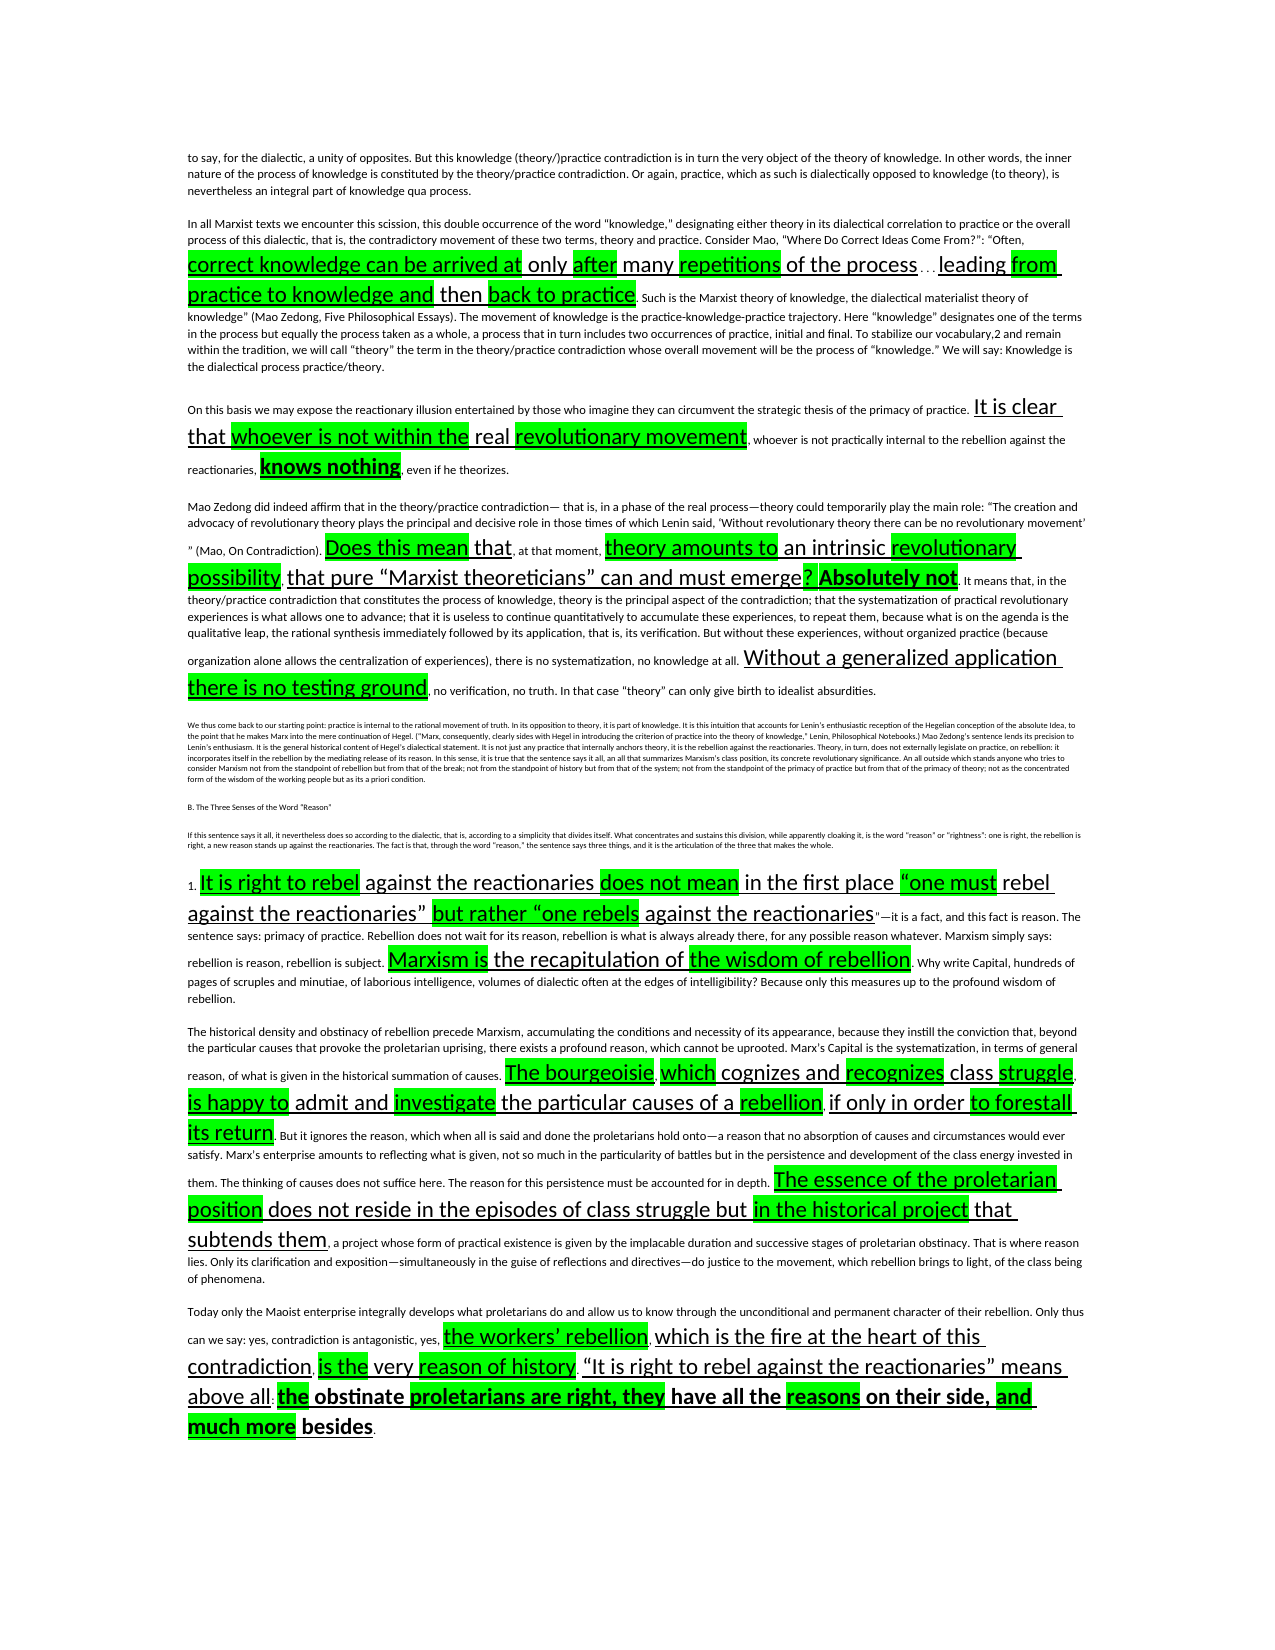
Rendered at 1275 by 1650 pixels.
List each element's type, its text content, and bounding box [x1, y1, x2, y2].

text Today only the Maoist enterprise integrally develops what proletarians do and allow us to know through the unconditional and permanent character of their rebellion. Only thus can we say: yes, contradiction is antagonistic, yes, the workers’ rebellion, which is the fire at the heart of this contradiction, is the very reason of history. “It is right to rebel against the reactionaries” means above all: the obstinate proletarians are right, they have all the reasons on their side, and much more besides. [187, 1304, 1087, 1440]
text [187, 150, 1087, 198]
text In all Marxist texts we encounter this scission, this double occurrence of the word “knowledge,” designating either theory in its dialectical correlation to practice or the overall process of this dialectic, that is, the contradictory movement of these two terms, theory and practice. Consider Mao, “Where Do Correct Ideas Come From?”: “Often, correct knowledge can be arrived at only after many repetitions of the process . . . leading from practice to knowledge and then back to practice. Such is the Marxist theory of knowledge, the dialectical materialist theory of knowledge” (Mao Zedong, Five Philosophical Essays). The movement of knowledge is the practice-knowledge-practice trajectory. Here “knowledge” designates one of the terms in the process but equally the process taken as a whole, a process that in turn includes two occurrences of practice, initial and final. To stabilize our vocabulary,2 and remain within the tradition, we will call “theory” the term in the theory/practice contradiction whose overall movement will be the process of “knowledge.” We will say: Knowledge is the dialectical process practice/theory. [187, 216, 1087, 374]
text Mao Zedong did indeed affirm that in the theory/practice contradiction— that is, in a phase of the real process—theory could temporarily play the main role: “The creation and advocacy of revolutionary theory plays the principal and decisive role in those times of which Lenin said, ‘Without revolutionary theory there can be no revolutionary movement’ ” (Mao, On Contradiction). Does this mean that, at that moment, theory amounts to an intrinsic revolutionary possibility, that pure “Marxist theoreticians” can and must emerge? Absolutely not. It means that, in the theory/practice contradiction that constitutes the process of knowledge, theory is the principal aspect of the contradiction; that the systematization of practical revolutionary experiences is what allows one to advance; that it is useless to continue quantitatively to accumulate these experiences, to repeat them, because what is on the agenda is the qualitative leap, the rational synthesis immediately followed by its application, that is, its verification. But without these experiences, without organized practice (because organization alone allows the centralization of experiences), there is no systematization, no knowledge at all. Without a generalized application there is no testing ground, no verification, no truth. In that case “theory” can only give birth to idealist absurdities. [187, 499, 1087, 701]
text 1. It is right to rebel against the reactionaries does not mean in the first place “one must rebel against the reactionaries” but rather “one rebels against the reactionaries”—it is a fact, and this fact is reason. The sentence says: primacy of practice. Rebellion does not wait for its reason, rebellion is what is always already there, for any possible reason whatever. Marxism simply says: rebellion is reason, rebellion is subject. Marxism is the recapitulation of the wisdom of rebellion. Why write Capital, hundreds of pages of scruples and minutiae, of laborious intelligence, volumes of dialectic often at the edges of intelligibility? Because only this measures up to the profound wisdom of rebellion. [187, 868, 1087, 1006]
text The historical density and obstinacy of rebellion precede Marxism, accumulating the conditions and necessity of its appearance, because they instill the conviction that, beyond the particular causes that provoke the proletarian uprising, there exists a profound reason, which cannot be uprooted. Marx’s Capital is the systematization, in terms of general reason, of what is given in the historical summation of causes. The bourgeoisie, which cognizes and recognizes class struggle, is happy to admit and investigate the particular causes of a rebellion, if only in order to forestall its return. But it ignores the reason, which when all is said and done the proletarians hold onto—a reason that no absorption of causes and circumstances would ever satisfy. Marx’s enterprise amounts to reflecting what is given, not so much in the particularity of battles but in the persistence and development of the class energy invested in them. The thinking of causes does not suffice here. The reason for this persistence must be accounted for in depth. The essence of the proletarian position does not reside in the episodes of class struggle but in the historical project that subtends them, a project whose form of practical existence is given by the implacable duration and successive stages of proletarian obstinacy. That is where reason lies. Only its clarification and exposition—simultaneously in the guise of reflections and directives—do justice to the movement, which rebellion brings to light, of the class being of phenomena. [187, 1024, 1087, 1286]
text On this basis we may expose the reactionary illusion entertained by those who imagine they can circumvent the strategic thesis of the primacy of practice. It is clear that whoever is not within the real revolutionary movement, whoever is not practically internal to the rebellion against the reactionaries, knows nothing, even if he theorizes. [187, 392, 1087, 480]
